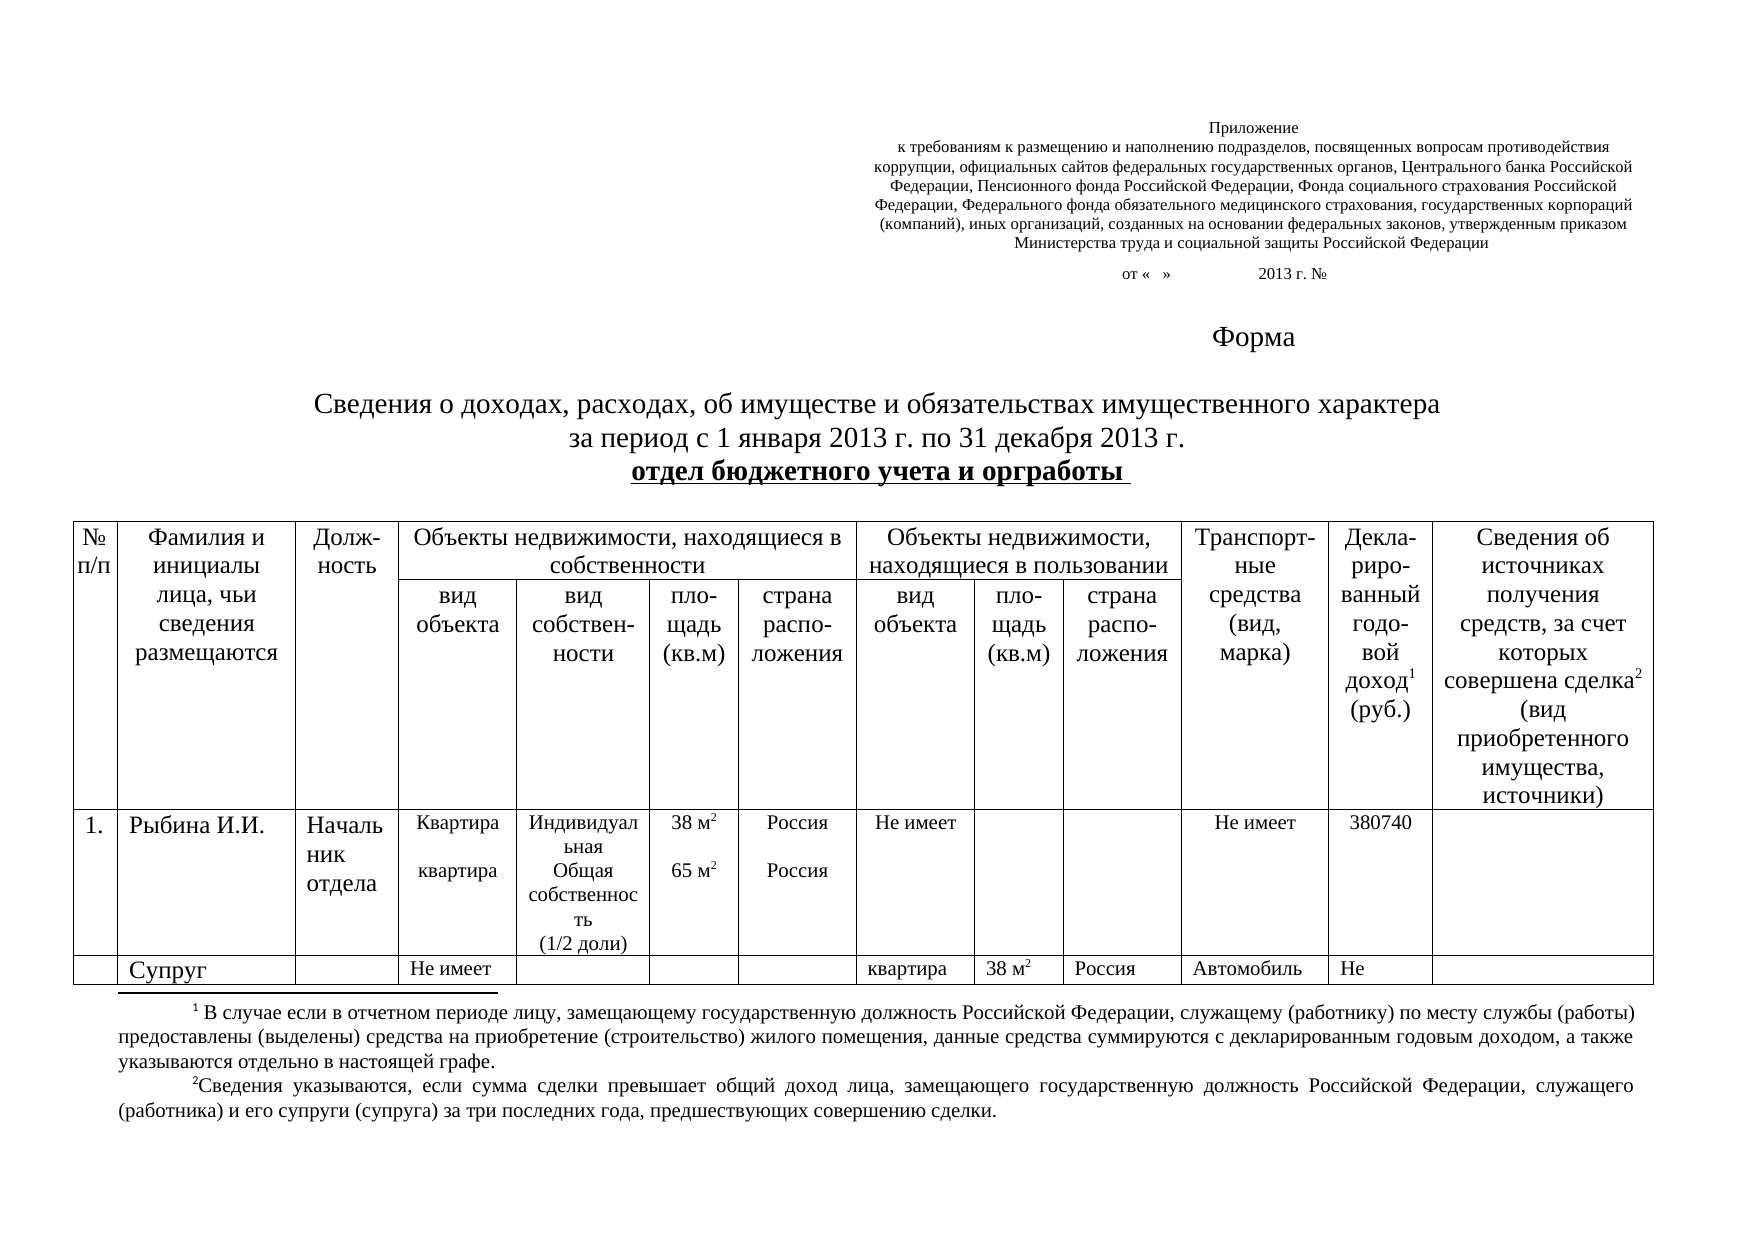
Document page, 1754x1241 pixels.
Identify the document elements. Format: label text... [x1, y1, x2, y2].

text отдел бюджетного учета и оргработы [118, 453, 1636, 487]
table_header Долж-ность [296, 522, 398, 809]
table_cell вид объекта [399, 580, 516, 809]
table_cell [1433, 956, 1653, 984]
table_cell [296, 956, 398, 984]
text к требованиям к размещению и наполнению подразделов, посвященных вопросам противодействия коррупции, официальных сайтов федеральных государственных органов, Центрального банка Российской Федерации, Пенсионного фонда Российской Федерации, Фонда социального страхования Российской Федерации, Федерального фонда обязательного медицинского страхования, государственных корпораций (компаний), иных организаций, созданных на основании федеральных законов, утвержденным приказом Министерства труда и социальной защиты Российской Федерации от « » 2013 г. № [871, 137, 1636, 286]
table_cell Не имеет [1182, 810, 1328, 954]
table_cell 38 м2 [975, 956, 1063, 984]
table_cell Не имеет [857, 810, 974, 954]
table_header Декла-риро-ванный годо-вой доход (руб.) [1329, 522, 1432, 809]
table_cell [739, 956, 856, 984]
table_cell [74, 956, 117, 984]
table_cell 38 м2 65 м2 [650, 810, 738, 954]
table_cell [517, 956, 649, 984]
table_cell Индивидуальная Общая собственность (1/2 доли) [517, 810, 649, 954]
table_cell [1064, 810, 1181, 954]
table_header Фамилия и инициалы лица, чьи сведения размещаются [118, 522, 295, 809]
table_cell пло-щадь (кв.м) [650, 580, 738, 809]
text Сведения о доходах, расходах, об имуществе и обязательствах имущественного характера [118, 386, 1636, 420]
table_header Транспорт-ные средства (вид, марка) [1182, 522, 1328, 809]
table_header Объекты недвижимости, находящиеся в пользовании [857, 522, 1181, 579]
table_cell Квартира квартира [399, 810, 516, 954]
list Приложение [871, 118, 1636, 137]
table_cell пло-щадь (кв.м) [975, 580, 1063, 809]
table_cell 380740 [1329, 810, 1432, 954]
table_cell Россия [1064, 956, 1181, 984]
table_cell Начальник отдела [296, 810, 398, 954]
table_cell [1182, 956, 1328, 984]
table_cell Россия Россия [739, 810, 856, 954]
text за период с 1 января 2013 г. по 31 декабря 2013 г. [118, 420, 1636, 453]
table_cell Супруг [118, 956, 295, 984]
table_cell [975, 810, 1063, 954]
table_cell страна распо-ложения [1064, 580, 1181, 809]
text Форма [871, 319, 1636, 353]
table_cell вид объекта [857, 580, 974, 809]
table_header Сведения об источниках получения средств, за счет которых совершена сделка (вид приобретенного имущества, источники) [1433, 522, 1653, 809]
table_cell Рыбина И.И. [118, 810, 295, 954]
table_cell [1433, 810, 1653, 954]
table_cell [650, 956, 738, 984]
table_cell Не имеет [399, 956, 516, 984]
table_header Объекты недвижимости, находящиеся в собственности [399, 522, 856, 579]
table_cell 1. [74, 810, 117, 954]
table_cell Не имеет [1329, 956, 1432, 984]
table_cell страна распо-ложения [739, 580, 856, 809]
table_cell вид собствен-ности [517, 580, 649, 809]
table_header № п/п [74, 522, 117, 809]
table_cell квартира [857, 956, 974, 984]
